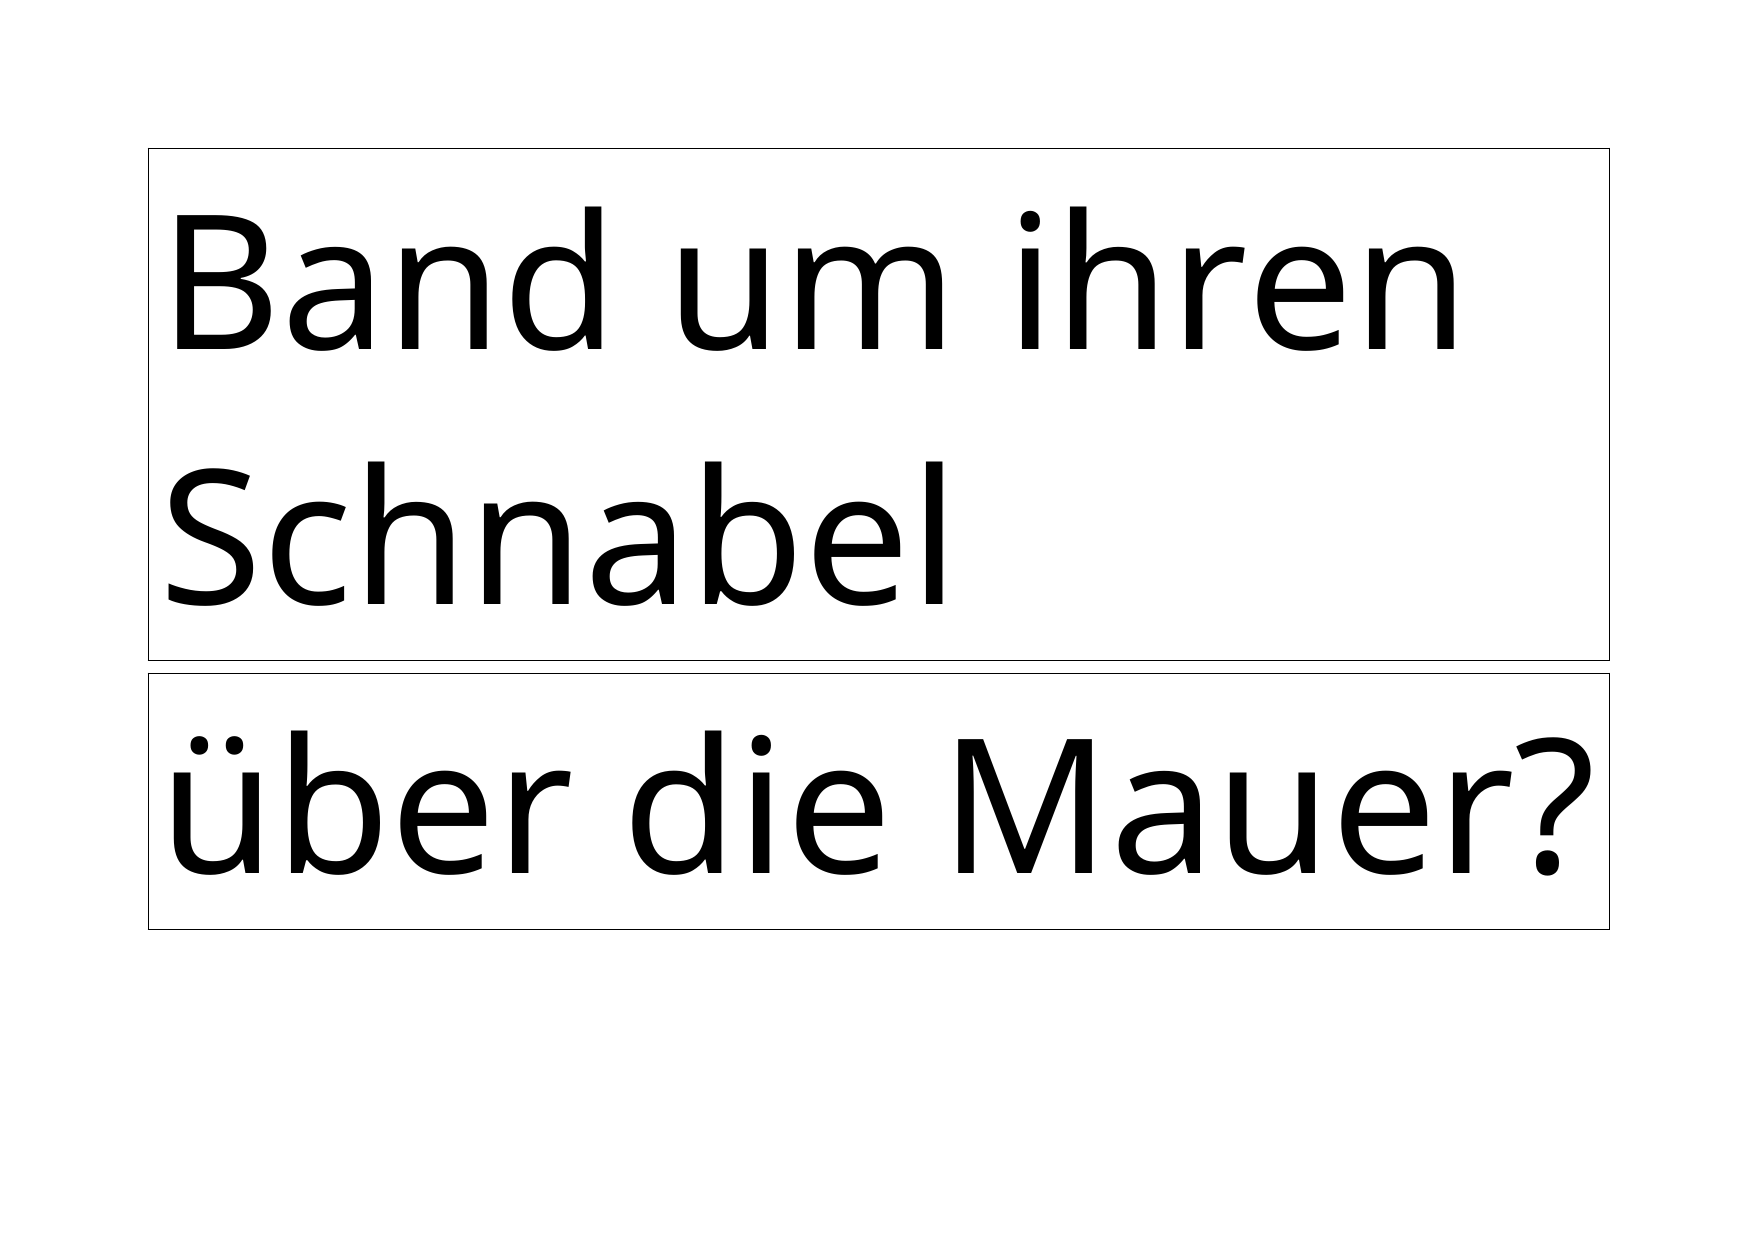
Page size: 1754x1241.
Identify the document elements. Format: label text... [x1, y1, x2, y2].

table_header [149, 674, 1609, 929]
table_cell Band um ihren Schnabel [149, 149, 1609, 659]
